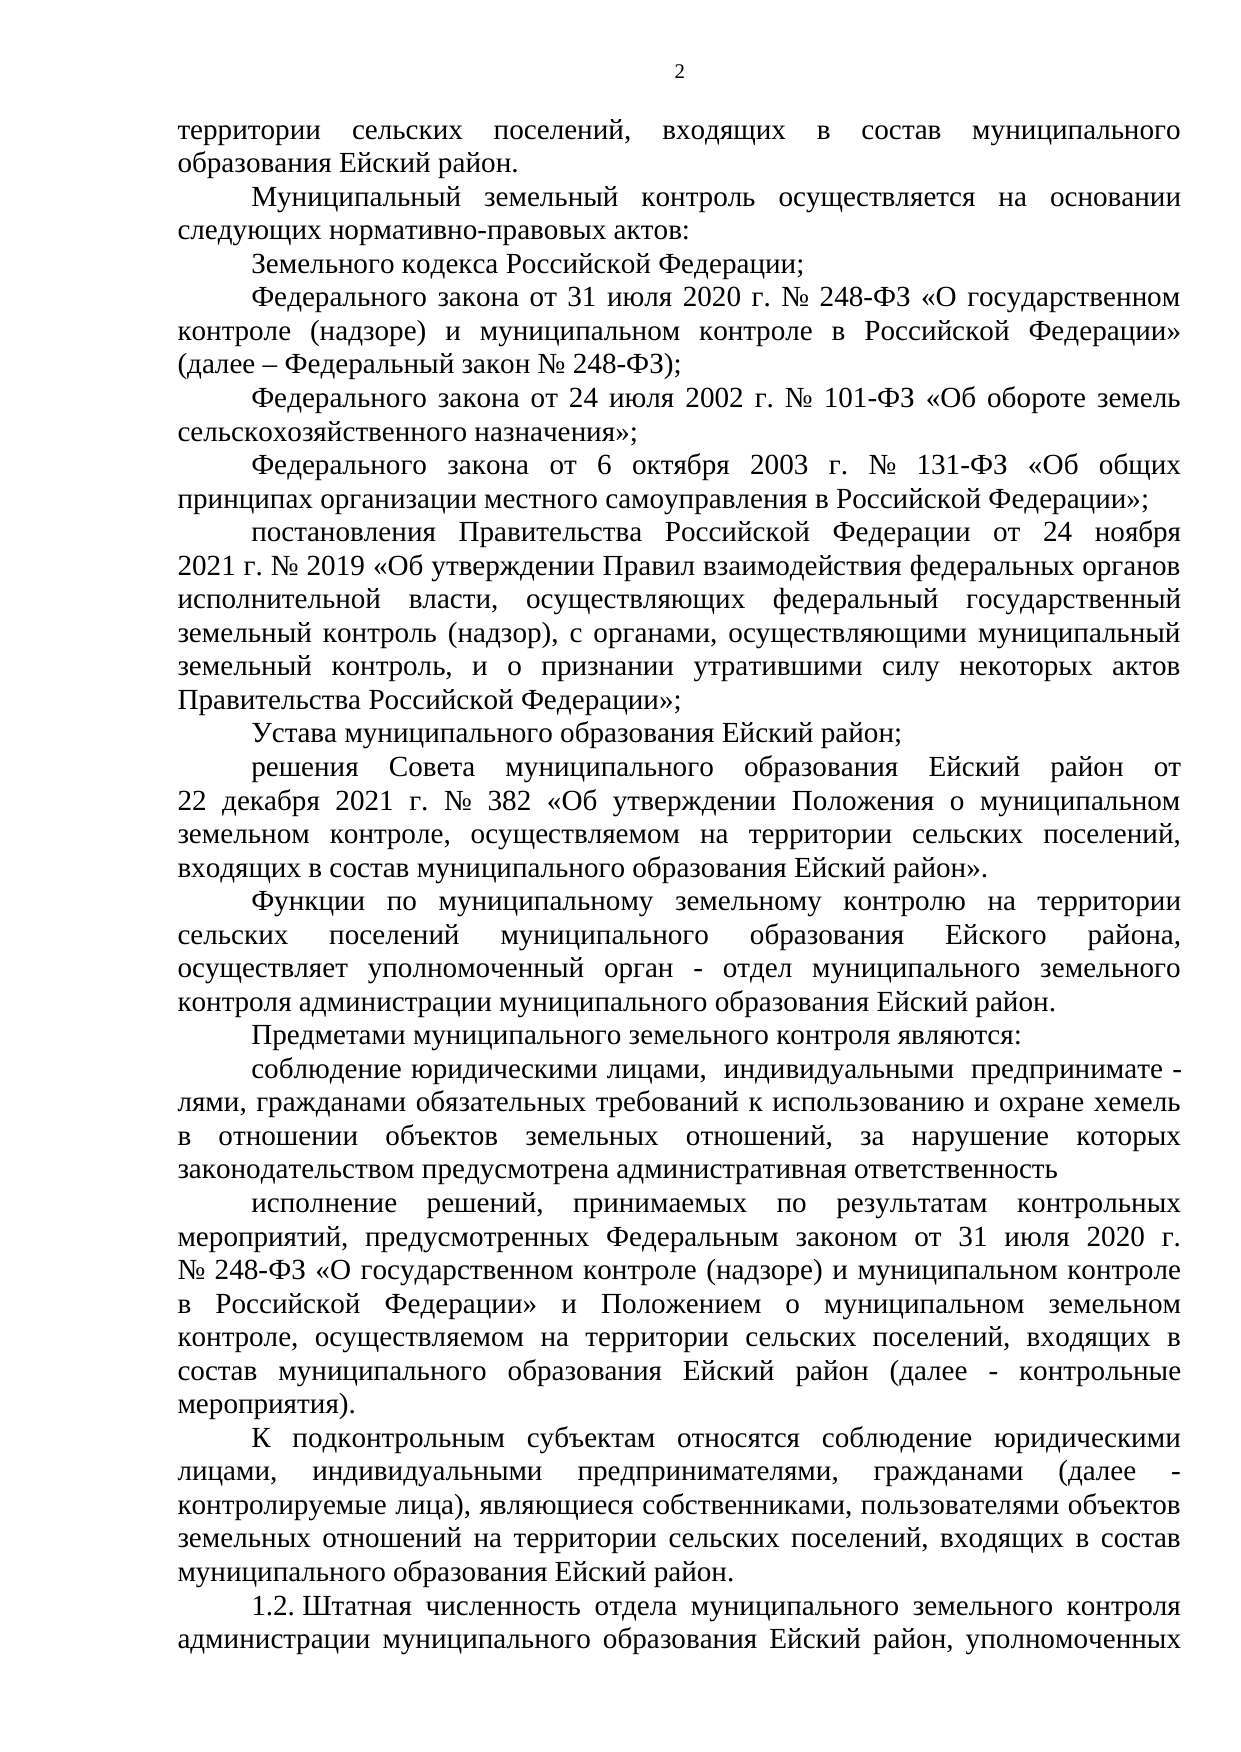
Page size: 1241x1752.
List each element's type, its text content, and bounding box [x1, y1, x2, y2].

text Муниципальный земельный контроль осуществляется на основании следующих нормативно-правовых актов: [177, 179, 1182, 246]
text К подконтрольным субъектам относятся соблюдение юридическими лицами, индивидуальными предпринимателями, гражданами (далее - контролируемые лица), являющиеся собственниками, пользователями объектов земельных отношений на территории сельских поселений, входящих в состав муниципального образования Ейский район. [177, 1420, 1182, 1588]
text Земельного кодекса Российской Федерации; [177, 246, 1182, 279]
text постановления Правительства Российской Федерации от 24 ноября 2021 г. № 2019 «Об утверждении Правил взаимодействия федеральных органов исполнительной власти, осуществляющих федеральный государственный земельный контроль (надзор), с органами, осуществляющими муниципальный земельный контроль, и о признании утратившими силу некоторых актов Правительства Российской Федерации»; [177, 514, 1182, 716]
text Федерального закона от 6 октября 2003 г. № 131-ФЗ «Об общих принципах организации местного самоуправления в Российской Федерации»; [177, 447, 1182, 514]
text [177, 1588, 1182, 1655]
text Устава муниципального образования Ейский район; [177, 716, 1182, 749]
text Федерального закона от 31 июля 2020 г. № 248-ФЗ «О государственном контроле (надзоре) и муниципальном контроле в Российской Федерации» (далее – Федеральный закон № 248-ФЗ); [177, 279, 1182, 380]
text исполнение решений, принимаемых по результатам контрольных мероприятий, предусмотренных Федеральным законом от 31 июля 2020 г. № 248-ФЗ «О государственном контроле (надзоре) и муниципальном контроле в Российской Федерации» и Положением о муниципальном земельном контроле, осуществляемом на территории сельских поселений, входящих в состав муниципального образования Ейский район (далее - контрольные мероприятия). [177, 1185, 1182, 1420]
text Федерального закона от 24 июля 2002 г. № 101-ФЗ «Об обороте земель сельскохозяйственного назначения»; [177, 380, 1182, 447]
text соблюдение юридическими лицами, индивидуальными предпринимате - лями, гражданами обязательных требований к использованию и охране хемель в отношении объектов земельных отношений, за нарушение которых законодательством предусмотрена административная ответственность [177, 1051, 1182, 1185]
text решения Совета муниципального образования Ейский район от 22 декабря 2021 г. № 382 «Об утверждении Положения о муниципальном земельном контроле, осуществляемом на территории сельских поселений, входящих в состав муниципального образования Ейский район». [177, 749, 1182, 883]
text Функции по муниципальному земельному контролю на территории сельских поселений муниципального образования Ейского района, осуществляет уполномоченный орган - отдел муниципального земельного контроля администрации муниципального образования Ейский район. [177, 883, 1182, 1017]
text Предметами муниципального земельного контроля являются: [177, 1017, 1182, 1051]
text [177, 112, 1182, 179]
